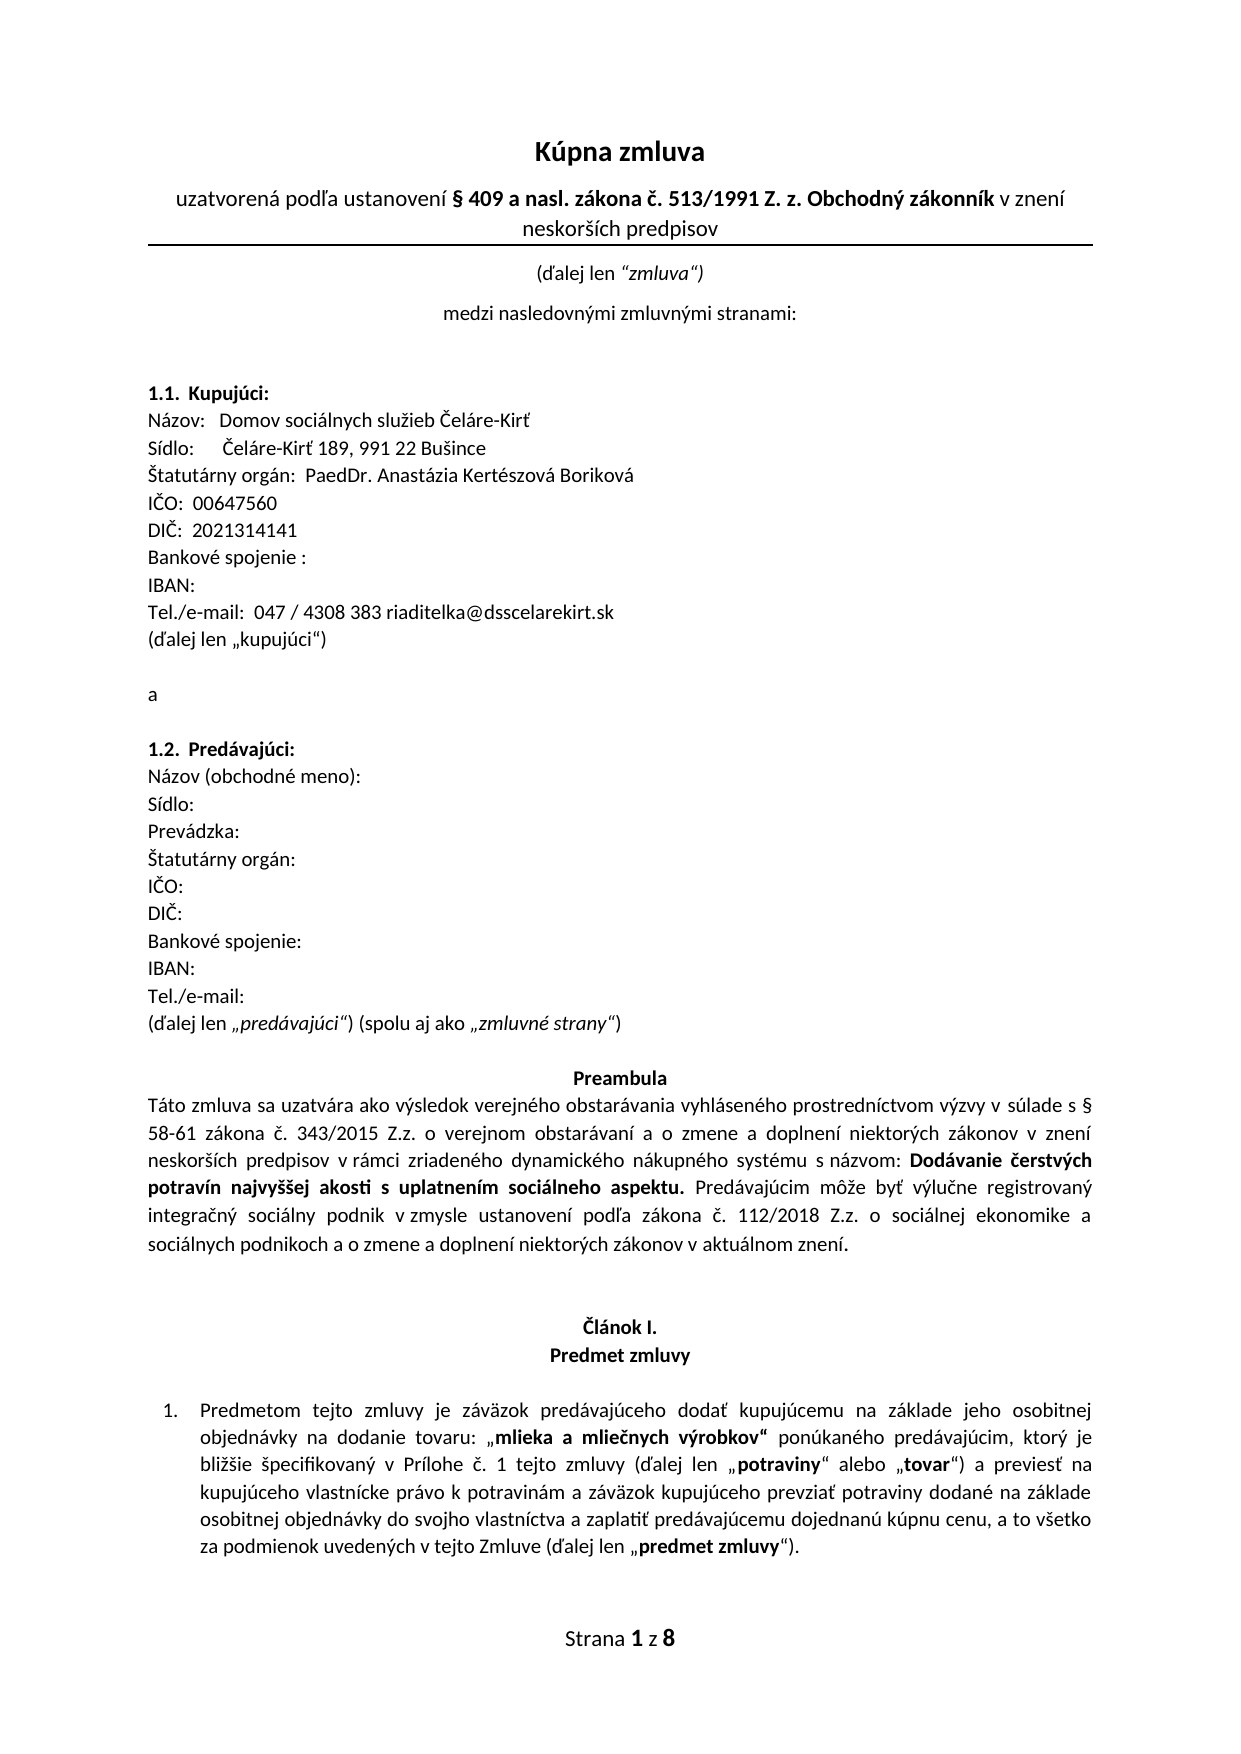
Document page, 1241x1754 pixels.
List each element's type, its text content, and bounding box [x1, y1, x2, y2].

text medzi nasledovnými zmluvnými stranami: [148, 300, 1093, 326]
text IČO: 00647560 [148, 490, 1093, 515]
text Prevádzka: [148, 818, 1093, 844]
text (ďalej len „kupujúci“) [148, 627, 1093, 652]
text Sídlo: Čeláre-Kirť 189, 991 22 Bušince [148, 435, 1093, 460]
text Sídlo: [148, 791, 1093, 816]
text IČO: [148, 873, 1093, 899]
text Názov: Domov sociálnych služieb Čeláre-Kirť [148, 407, 1093, 433]
text DIČ: 2021314141 [148, 517, 1093, 542]
text Táto zmluva sa uzatvára ako výsledok verejného obstarávania vyhláseného prostredníctvom výzvy v súlade s § 58-61 zákona č. 343/2015 Z.z. o verejnom obstarávaní a o zmene a doplnení niektorých zákonov v znení neskorších predpisov v rámci zriadeného dynamického nákupného systému s názvom: Dodávanie čerstvých potravín najvyššej akosti s uplatnením sociálneho aspektu. Predávajúcim môže byť výlučne registrovaný integračný sociálny podnik v zmysle ustanovení podľa zákona č. 112/2018 Z.z. o sociálnej ekonomike a sociálnych podnikoch a o zmene a doplnení niektorých zákonov v aktuálnom znení. [148, 1092, 1093, 1258]
text Tel./e-mail: [148, 983, 1093, 1008]
list Predmetom tejto zmluvy je záväzok predávajúceho dodať kupujúcemu na základe jeho osobitnej objednávky na dodanie tovaru: „mlieka a mliečnych výrobkov“ ponúkaného predávajúcim, ktorý je bližšie špecifikovaný v Prílohe č. 1 tejto zmluvy (ďalej len „potraviny“ alebo „tovar“) a previesť na kupujúceho vlastnícke právo k potravinám a záväzok kupujúceho prevziať potraviny dodané na základe osobitnej objednávky do svojho vlastníctva a zaplatiť predávajúcemu dojednanú kúpnu cenu, a to všetko za podmienok uvedených v tejto Zmluve (ďalej len „predmet zmluvy“). [162, 1397, 1093, 1559]
text Kúpna zmluva [148, 133, 1093, 168]
text uzatvorená podľa ustanovení § 409 a nasl. zákona č. 513/1991 Z. z. Obchodný zákonník v znení neskorších predpisov [148, 184, 1093, 244]
list Predávajúci: [148, 736, 1093, 762]
text (ďalej len „predávajúci“) (spolu aj ako „zmluvné strany“) [148, 1010, 1093, 1036]
text Bankové spojenie : [148, 544, 1093, 570]
text IBAN: [148, 572, 1093, 597]
text Štatutárny orgán: [148, 846, 1093, 871]
list Predmet zmluvy [148, 1342, 1093, 1367]
text (ďalej len “zmluva“) [148, 260, 1093, 286]
text a [148, 681, 1093, 707]
text Názov (obchodné meno): [148, 764, 1093, 789]
text IBAN: [148, 955, 1093, 981]
text DIČ: [148, 901, 1093, 926]
text Bankové spojenie: [148, 928, 1093, 953]
text Tel./e-mail: 047 / 4308 383 riaditelka@dsscelarekirt.sk [148, 599, 1093, 625]
text Preambula [148, 1065, 1093, 1090]
list Kupujúci: [148, 380, 1093, 406]
text Štatutárny orgán: PaedDr. Anastázia Kertészová Boriková [148, 462, 1093, 488]
list Článok I. [148, 1314, 1093, 1340]
